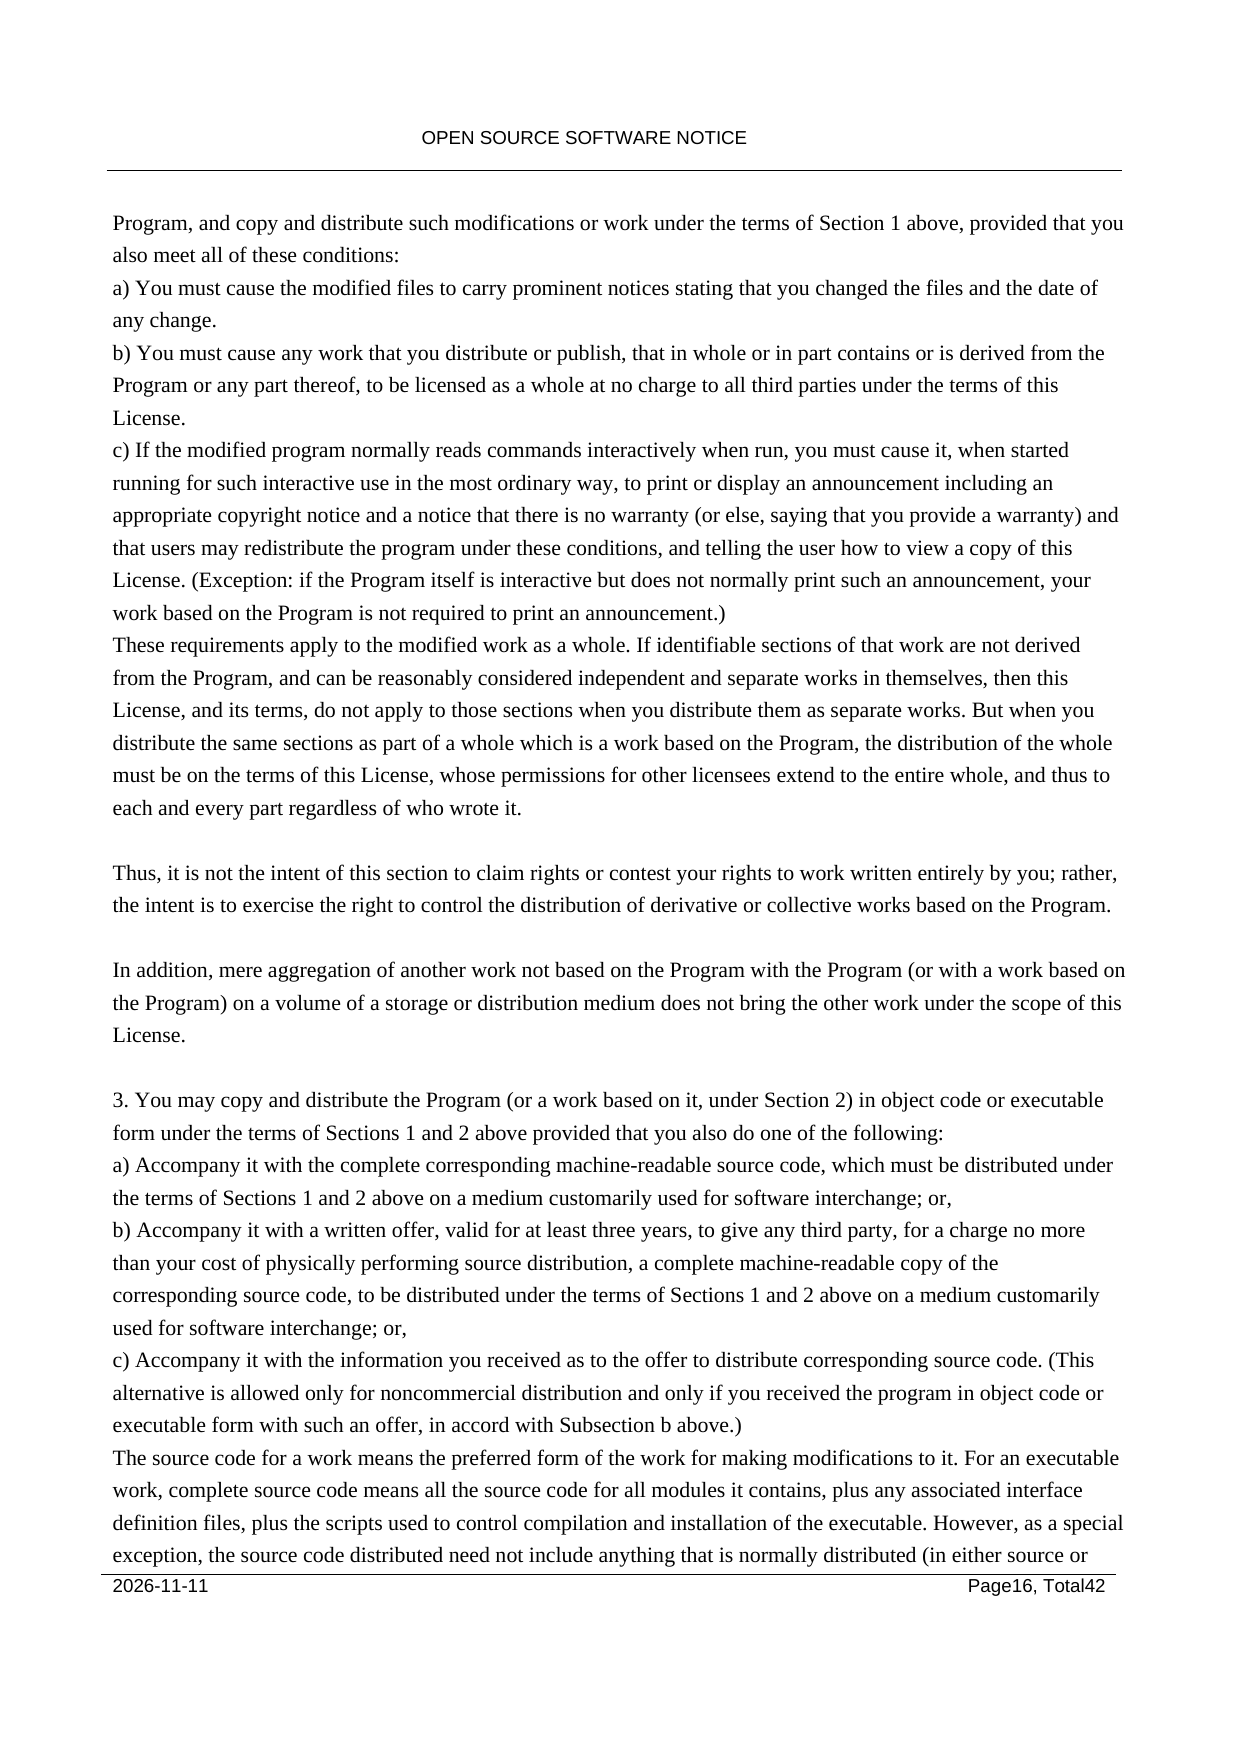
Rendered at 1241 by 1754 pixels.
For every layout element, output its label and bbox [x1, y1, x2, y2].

text [112, 206, 1128, 1571]
